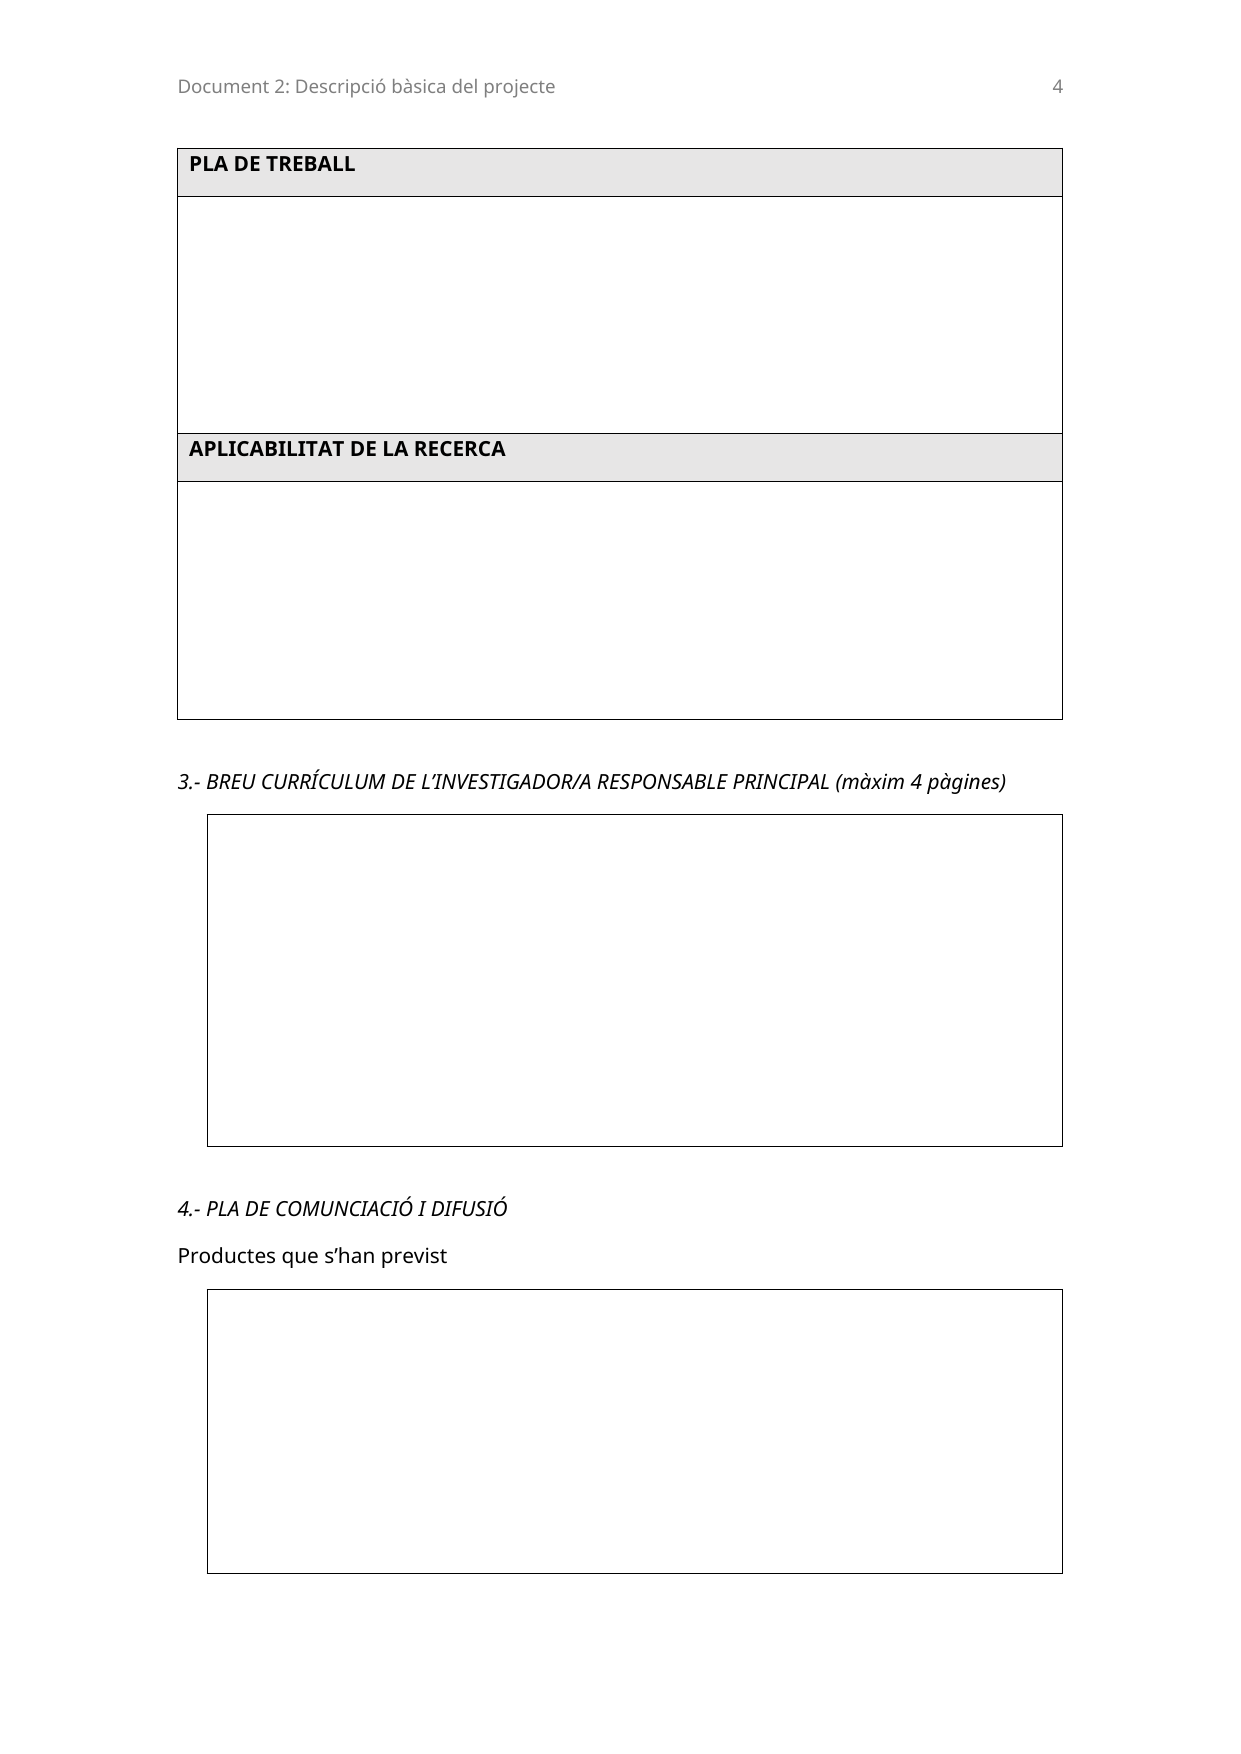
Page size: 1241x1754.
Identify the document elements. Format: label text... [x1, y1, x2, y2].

table_cell [178, 197, 1062, 433]
table_cell APLICABILITAT DE LA RECERCA [178, 434, 1062, 481]
text 4.- PLA DE COMUNCIACIÓ I DIFUSIÓ [177, 1194, 1063, 1223]
table_cell PLA DE TREBALL [178, 149, 1062, 196]
table_header [208, 815, 1062, 1146]
table_cell [178, 482, 1062, 718]
table_header [208, 1290, 1062, 1573]
text Productes que s’han previst [177, 1241, 1063, 1270]
text 3.- BREU CURRÍCULUM DE L’INVESTIGADOR/A RESPONSABLE PRINCIPAL (màxim 4 pàgines) [177, 767, 1063, 795]
